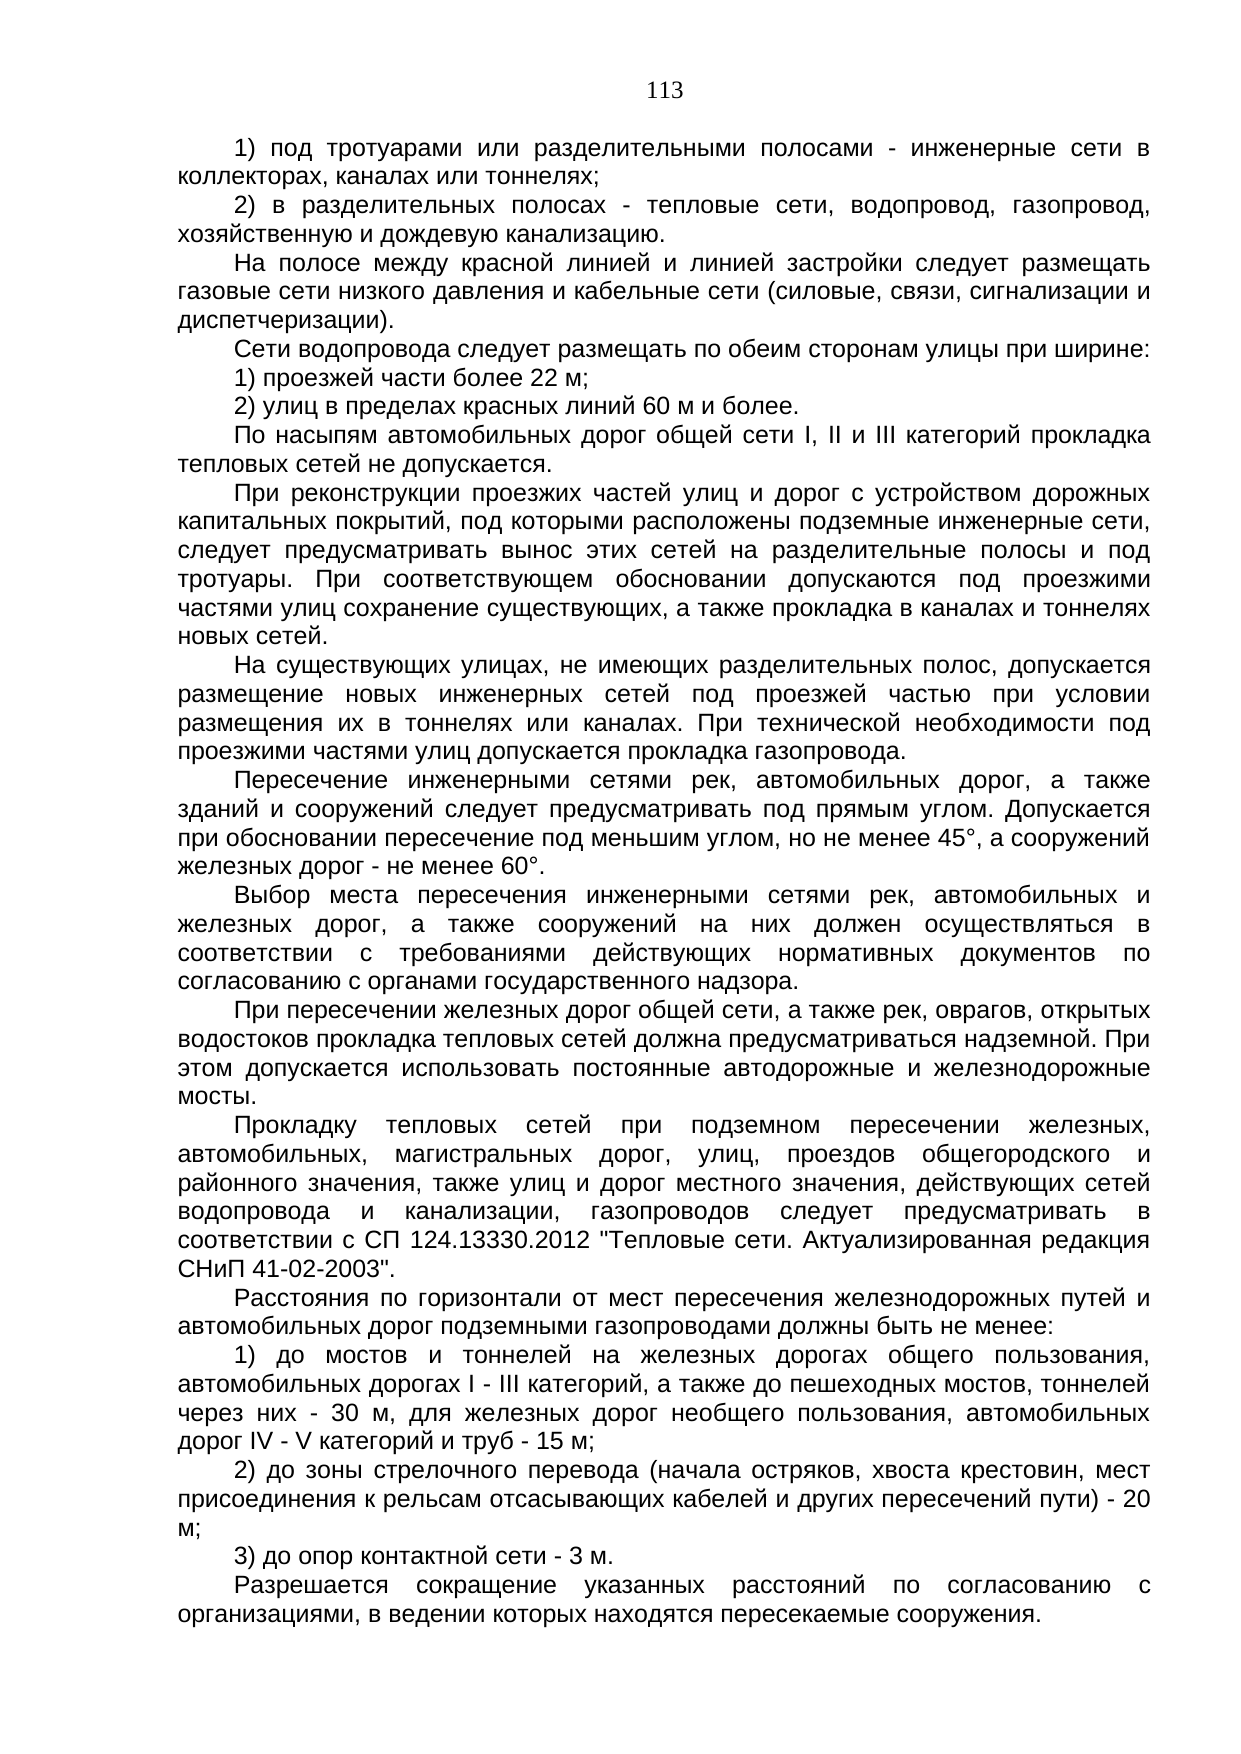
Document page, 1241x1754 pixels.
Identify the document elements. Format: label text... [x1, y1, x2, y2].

text 2) в разделительных полосах - тепловые сети, водопровод, газопровод, хозяйственную и дождевую канализацию. [177, 190, 1152, 247]
text Расстояния по горизонтали от мест пересечения железнодорожных путей и автомобильных дорог подземными газопроводами должны быть не менее: [177, 1282, 1152, 1340]
text При реконструкции проезжих частей улиц и дорог с устройством дорожных капитальных покрытий, под которыми расположены подземные инженерные сети, следует предусматривать вынос этих сетей на разделительные полосы и под тротуары. При соответствующем обосновании допускаются под проезжими частями улиц сохранение существующих, а также прокладка в каналах и тоннелях новых сетей. [177, 477, 1152, 650]
text При пересечении железных дорог общей сети, а также рек, оврагов, открытых водостоков прокладка тепловых сетей должна предусматриваться надземной. При этом допускается использовать постоянные автодорожные и железнодорожные мосты. [177, 995, 1152, 1110]
text 2) улиц в пределах красных линий 60 м и более. [177, 391, 1152, 420]
text 1) до мостов и тоннелей на железных дорогах общего пользования, автомобильных дорогах I - III категорий, а также до пешеходных мостов, тоннелей через них - 30 м, для железных дорог необщего пользования, автомобильных дорог IV - V категорий и труб - 15 м; [177, 1340, 1152, 1455]
text Прокладку тепловых сетей при подземном пересечении железных, автомобильных, магистральных дорог, улиц, проездов общегородского и районного значения, также улиц и дорог местного значения, действующих сетей водопровода и канализации, газопроводов следует предусматривать в соответствии с СП 124.13330.2012 "Тепловые сети. Актуализированная редакция СНиП 41-02-2003". [177, 1110, 1152, 1282]
text На существующих улицах, не имеющих разделительных полос, допускается размещение новых инженерных сетей под проезжей частью при условии размещения их в тоннелях или каналах. При технической необходимости под проезжими частями улиц допускается прокладка газопровода. [177, 650, 1152, 765]
text На полосе между красной линией и линией застройки следует размещать газовые сети низкого давления и кабельные сети (силовые, связи, сигнализации и диспетчеризации). [177, 247, 1152, 334]
text Пересечение инженерными сетями рек, автомобильных дорог, а также зданий и сооружений следует предусматривать под прямым углом. Допускается при обосновании пересечение под меньшим углом, но не менее 45°, а сооружений железных дорог - не менее 60°. [177, 765, 1152, 880]
text 2) до зоны стрелочного перевода (начала остряков, хвоста крестовин, мест присоединения к рельсам отсасывающих кабелей и других пересечений пути) - 20 м; [177, 1455, 1152, 1541]
text Разрешается сокращение указанных расстояний по согласованию с организациями, в ведении которых находятся пересекаемые сооружения. [177, 1570, 1152, 1627]
text 3) до опор контактной сети - 3 м. [177, 1541, 1152, 1570]
text 1) под тротуарами или разделительными полосами - инженерные сети в коллекторах, каналах или тоннелях; [177, 132, 1152, 190]
text Выбор места пересечения инженерными сетями рек, автомобильных и железных дорог, а также сооружений на них должен осуществляться в соответствии с требованиями действующих нормативных документов по согласованию с органами государственного надзора. [177, 880, 1152, 995]
text По насыпям автомобильных дорог общей сети I, II и III категорий прокладка тепловых сетей не допускается. [177, 420, 1152, 477]
text 1) проезжей части более 22 м; [177, 362, 1152, 391]
text Сети водопровода следует размещать по обеим сторонам улицы при ширине: [177, 334, 1152, 362]
